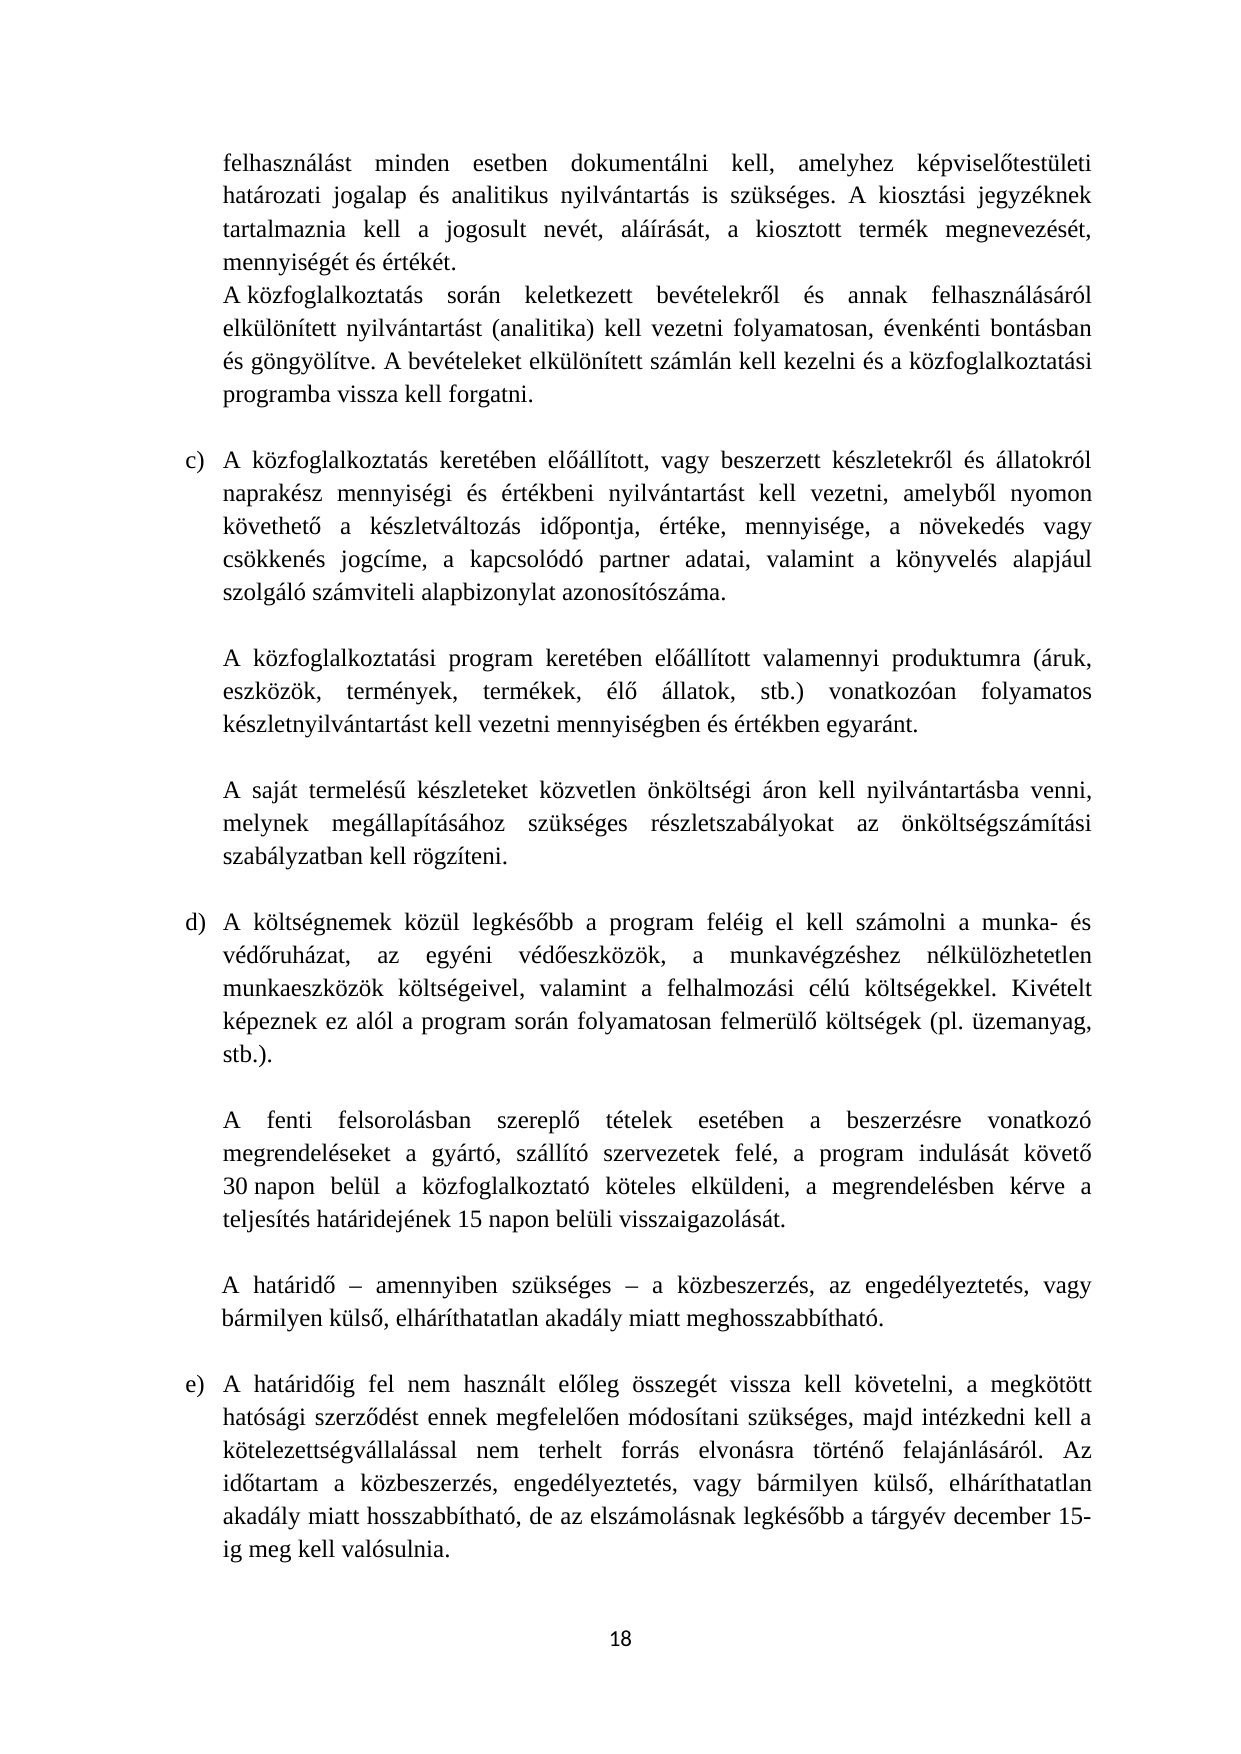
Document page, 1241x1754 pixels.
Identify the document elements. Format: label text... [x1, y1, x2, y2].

list A közfoglalkoztatás során keletkezett bevételekről és annak felhasználásáról elkülönített nyilvántartást (analitika) kell vezetni folyamatosan, évenkénti bontásban és göngyölítve. A bevételeket elkülönített számlán kell kezelni és a közfoglalkoztatási programba vissza kell forgatni. [223, 280, 1093, 407]
list A közfoglalkoztatási program keretében előállított valamennyi produktumra (áruk, eszközök, termények, termékek, élő állatok, stb.) vonatkozóan folyamatos készletnyilvántartást kell vezetni mennyiségben és értékben egyaránt. [223, 643, 1093, 738]
list A saját termelésű készleteket közvetlen önköltségi áron kell nyilvántartásba venni, melynek megállapításához szükséges részletszabályokat az önköltségszámítási szabályzatban kell rögzíteni. [223, 775, 1093, 870]
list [185, 148, 1093, 275]
list A határidőig fel nem használt előleg összegét vissza kell követelni, a megkötött hatósági szerződést ennek megfelelően módosítani szükséges, majd intézkedni kell a kötelezettségvállalással nem terhelt forrás elvonásra történő felajánlásáról. Az időtartam a közbeszerzés, engedélyeztetés, vagy bármilyen külső, elháríthatatlan akadály miatt hosszabbítható, de az elszámolásnak legkésőbb a tárgyév december 15-ig meg kell valósulnia. [185, 1369, 1093, 1563]
list A fenti felsorolásban szereplő tételek esetében a beszerzésre vonatkozó megrendeléseket a gyártó, szállító szervezetek felé, a program indulását követő 30 napon belül a közfoglalkoztató köteles elküldeni, a megrendelésben kérve a teljesítés határidejének 15 napon belüli visszaigazolását. [223, 1105, 1093, 1233]
text A határidő – amennyiben szükséges – a közbeszerzés, az engedélyeztetés, vagy bármilyen külső, elháríthatatlan akadály miatt meghosszabbítható. [221, 1270, 1093, 1332]
list A költségnemek közül legkésőbb a program feléig el kell számolni a munka- és védőruházat, az egyéni védőeszközök, a munkavégzéshez nélkülözhetetlen munkaeszközök költségeivel, valamint a felhalmozási célú költségekkel. Kivételt képeznek ez alól a program során folyamatosan felmerülő költségek (pl. üzemanyag, stb.). [185, 907, 1093, 1068]
list A közfoglalkoztatás keretében előállított, vagy beszerzett készletekről és állatokról naprakész mennyiségi és értékbeni nyilvántartást kell vezetni, amelyből nyomon követhető a készletváltozás időpontja, értéke, mennyisége, a növekedés vagy csökkenés jogcíme, a kapcsolódó partner adatai, valamint a könyvelés alapjául szolgáló számviteli alapbizonylat azonosítószáma. [185, 445, 1093, 606]
